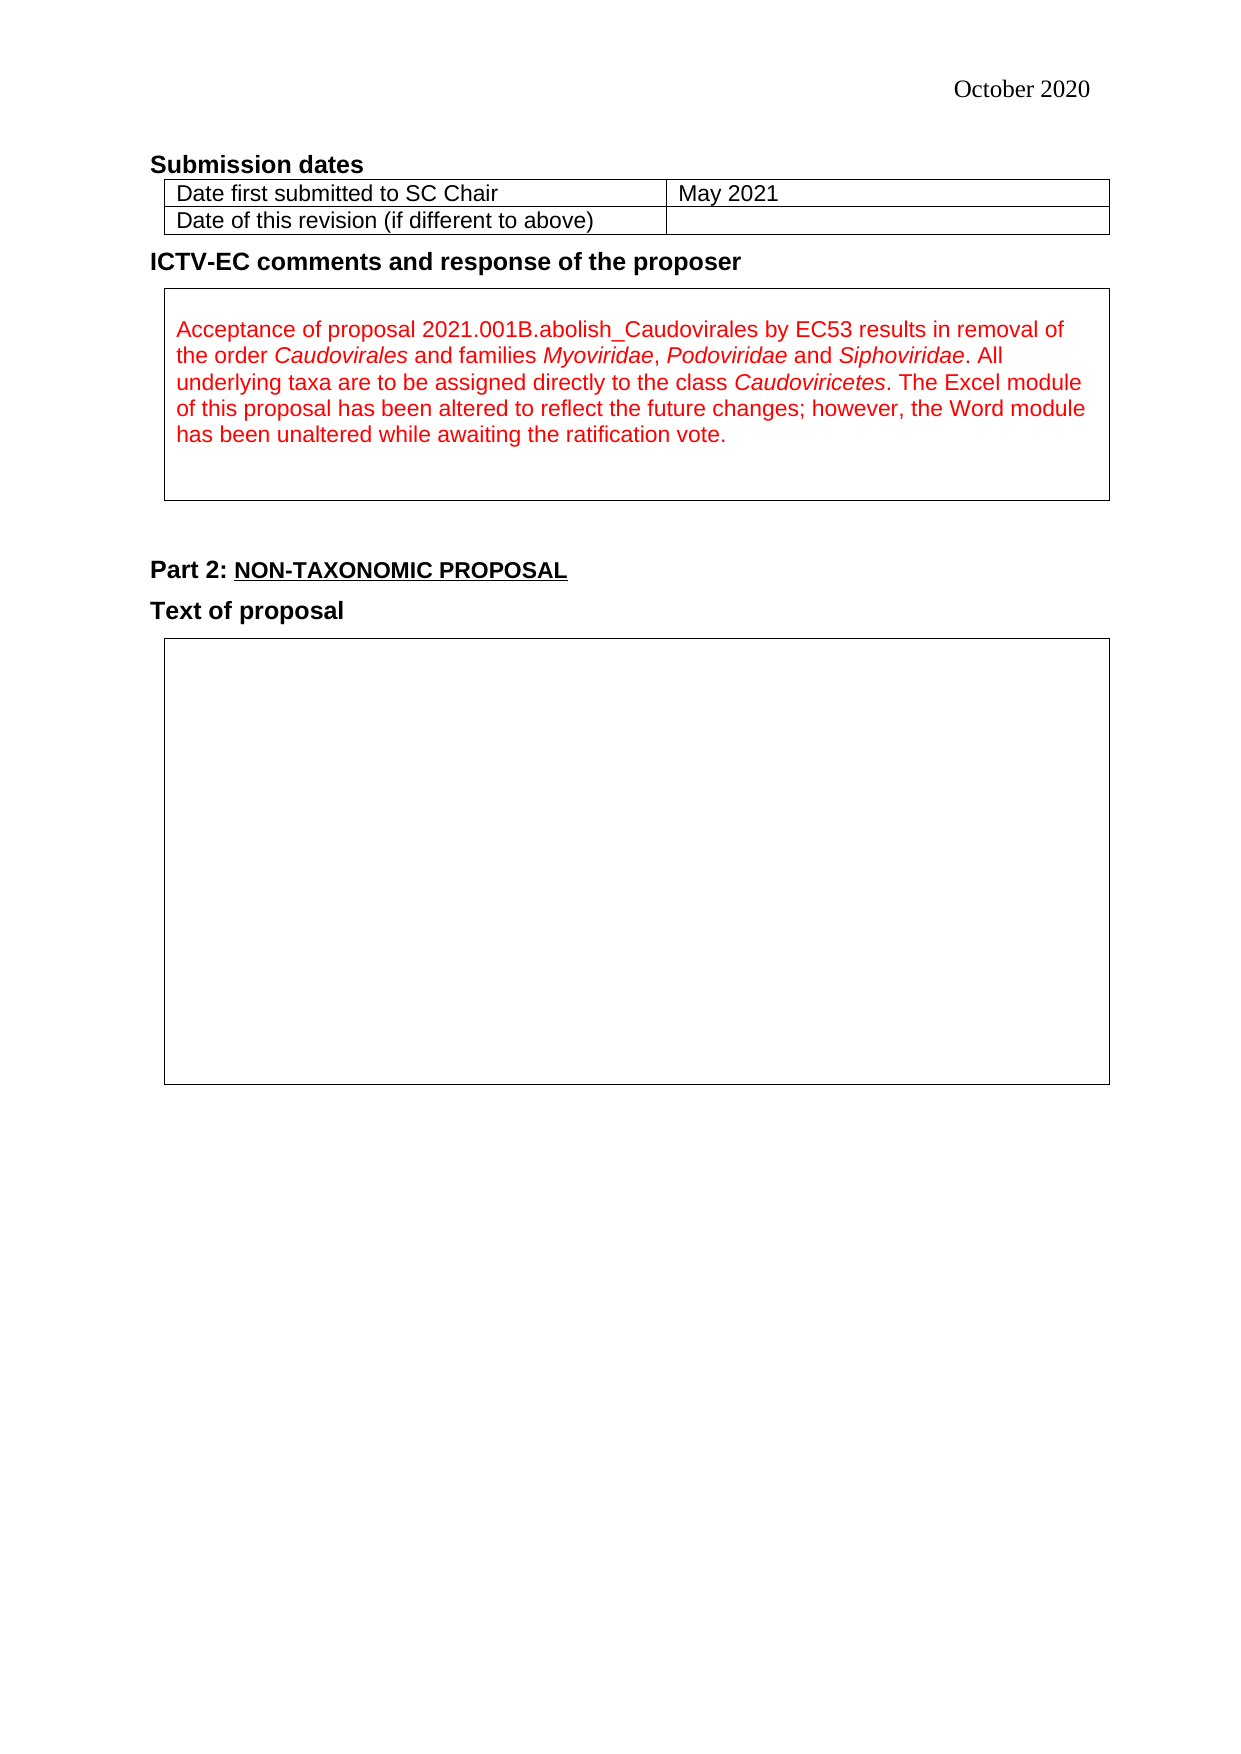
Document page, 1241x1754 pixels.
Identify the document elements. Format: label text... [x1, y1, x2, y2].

text ICTV-EC comments and response of the proposer [150, 247, 1090, 276]
text Submission dates [150, 150, 1090, 179]
text Text of proposal [150, 596, 1090, 625]
text Part 2: NON-TAXONOMIC PROPOSAL [150, 555, 1090, 584]
table_header Date first submitted to SC Chair [165, 180, 666, 206]
table_header Acceptance of proposal 2021.001B.abolish_Caudovirales by EC53 results in removal of the order Caudovirales and families Myoviridae, Podoviridae and Siphoviridae. All underlying taxa are to be assigned directly to the class Caudoviricetes. The Excel module of this proposal has been altered to reflect the future changes; however, the Word module has been unaltered while awaiting the ratification vote. [165, 289, 1109, 500]
table_cell Date of this revision (if different to above) [165, 207, 666, 233]
table_cell [667, 207, 1109, 233]
table_header [165, 639, 1109, 1084]
table_header May 2021 [667, 180, 1109, 206]
